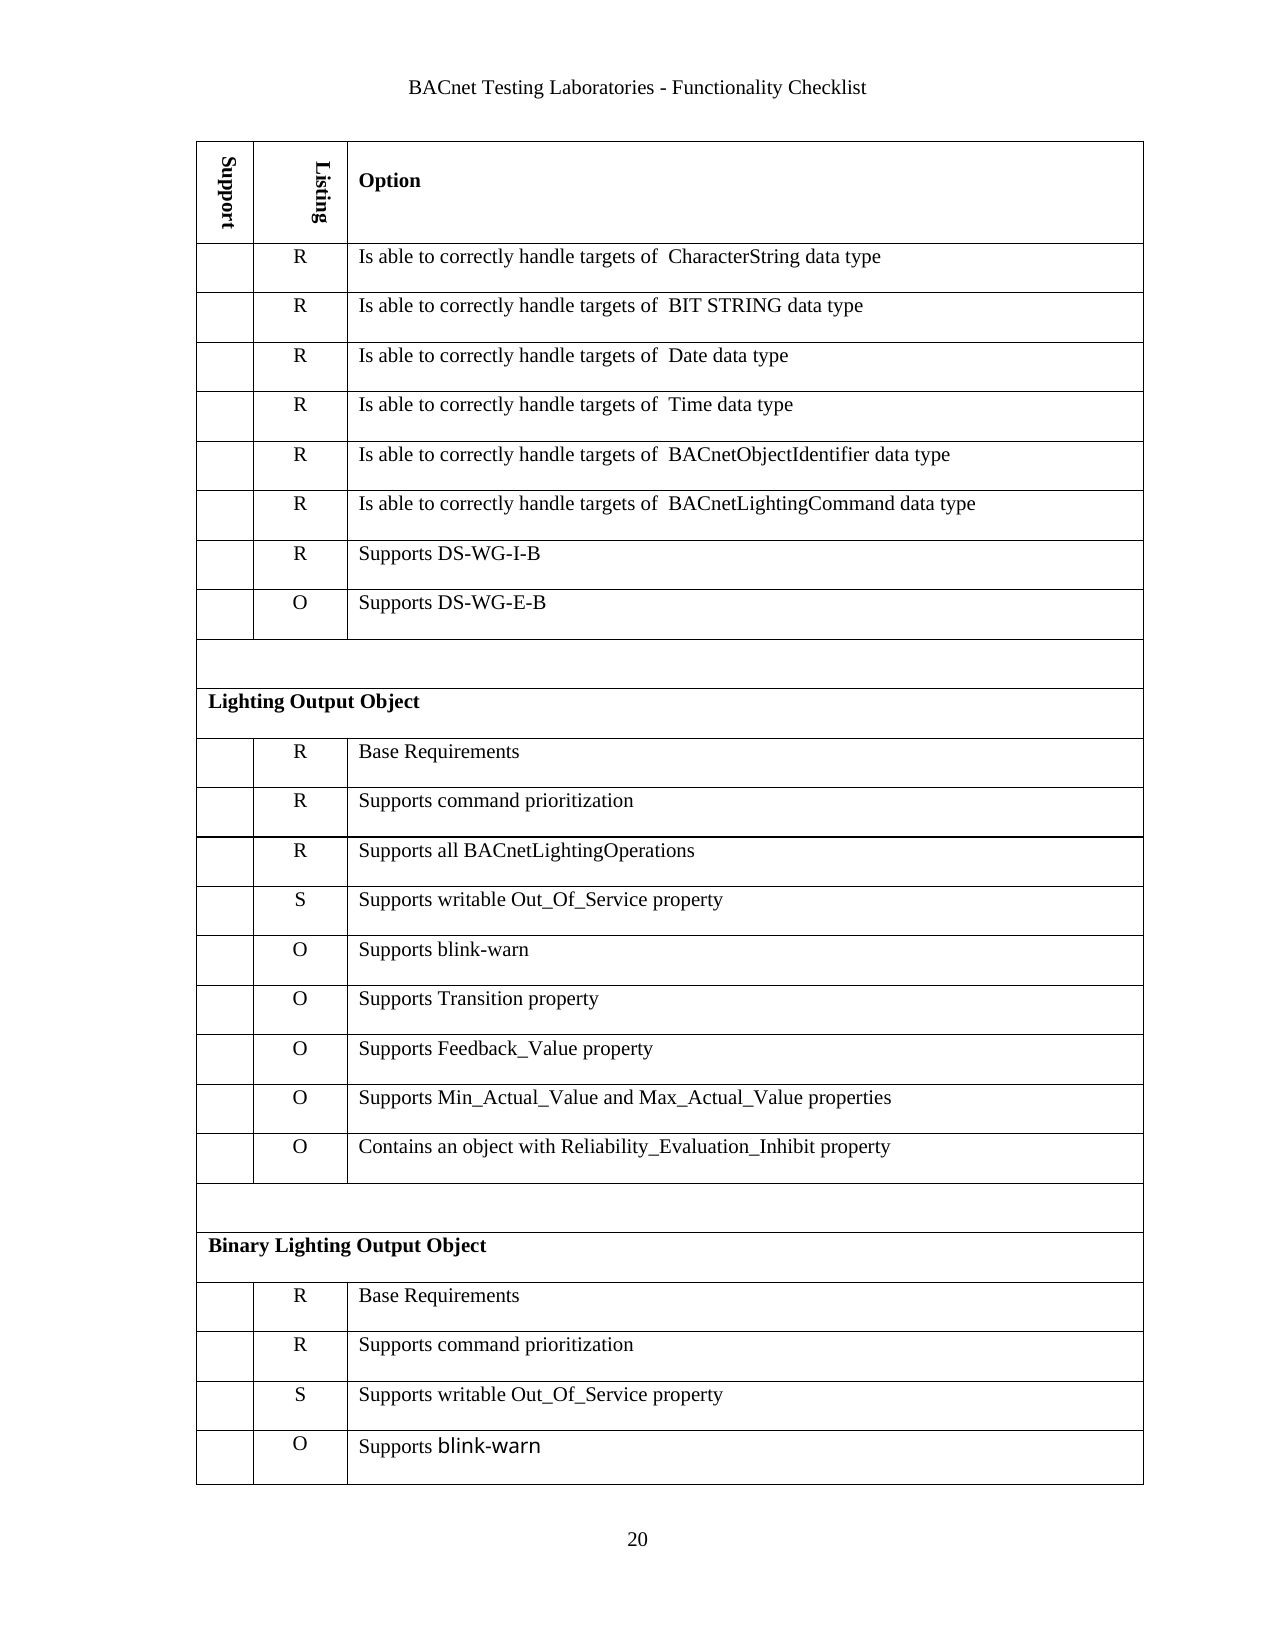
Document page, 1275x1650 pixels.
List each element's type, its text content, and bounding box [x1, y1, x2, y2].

table_cell R [254, 491, 347, 539]
table_cell [197, 343, 253, 391]
table_cell R [254, 442, 347, 490]
table_cell [197, 1184, 1143, 1232]
table_cell Supports all BACnetLightingOperations [348, 838, 1143, 886]
table_cell Is able to correctly handle targets of BACnetLightingCommand data type [348, 491, 1143, 539]
table_cell [197, 887, 253, 935]
table_cell Is able to correctly handle targets of Time data type [348, 392, 1143, 441]
table_cell O [254, 1431, 347, 1484]
table_cell Supports blink-warn [348, 936, 1143, 985]
table_cell Supports command prioritization [348, 788, 1143, 836]
table_cell [197, 986, 253, 1034]
table_cell [197, 541, 253, 589]
table_cell Supports Min_Actual_Value and Max_Actual_Value properties [348, 1085, 1143, 1133]
table_cell [197, 788, 253, 836]
table_cell Is able to correctly handle targets of CharacterString data type [348, 244, 1143, 292]
table_cell R [254, 1283, 347, 1331]
table_cell O [254, 590, 347, 638]
table_cell Supports writable Out_Of_Service property [348, 887, 1143, 935]
table_cell R [254, 739, 347, 787]
table_cell [197, 392, 253, 441]
table_cell Is able to correctly handle targets of Date data type [348, 343, 1143, 391]
table_cell Supports command prioritization [348, 1332, 1143, 1381]
table_cell Binary Lighting Output Object [197, 1233, 1143, 1282]
table_cell R [254, 1332, 347, 1381]
table_cell Is able to correctly handle targets of BIT STRING data type [348, 293, 1143, 342]
table_cell O [254, 1035, 347, 1084]
table_cell Supports writable Out_Of_Service property [348, 1382, 1143, 1430]
table_cell R [254, 838, 347, 886]
table_cell Is able to correctly handle targets of BACnetObjectIdentifier data type [348, 442, 1143, 490]
table_cell Lighting Output Object [197, 689, 1143, 737]
table_cell [197, 491, 253, 539]
table_cell O [254, 1085, 347, 1133]
table_cell R [254, 293, 347, 342]
table_cell [197, 1332, 253, 1381]
table_cell O [254, 986, 347, 1034]
table_cell Base Requirements [348, 1283, 1143, 1331]
table_cell Base Requirements [348, 739, 1143, 787]
table_cell R [254, 343, 347, 391]
table_cell [197, 739, 253, 787]
table_cell O [254, 1134, 347, 1183]
table_cell Supports Transition property [348, 986, 1143, 1034]
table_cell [348, 1134, 1143, 1183]
table_cell Supports Feedback_Value property [348, 1035, 1143, 1084]
table_cell [197, 1431, 253, 1484]
table_cell [197, 1382, 253, 1430]
table_cell Supports DS-WG-I-B [348, 541, 1143, 589]
table_cell [197, 442, 253, 490]
table_cell Supports DS-WG-E-B [348, 590, 1143, 638]
table_cell [197, 590, 253, 638]
table_cell R [254, 541, 347, 589]
table_header Option [348, 142, 1143, 243]
table_cell [197, 1085, 253, 1133]
table_cell S [254, 1382, 347, 1430]
table_cell [197, 838, 253, 886]
table_cell Supports blink-warn [348, 1431, 1143, 1484]
table_cell [197, 244, 253, 292]
table_cell [197, 936, 253, 985]
table_header Listing [254, 142, 347, 243]
table_header Support [197, 142, 253, 243]
table_cell S [254, 887, 347, 935]
table_cell [197, 293, 253, 342]
table_cell [197, 1283, 253, 1331]
table_cell [197, 1035, 253, 1084]
table_cell R [254, 392, 347, 441]
table_cell R [254, 244, 347, 292]
table_cell [197, 640, 1143, 688]
table_cell O [254, 936, 347, 985]
table_cell R [254, 788, 347, 836]
table_cell [197, 1134, 253, 1183]
